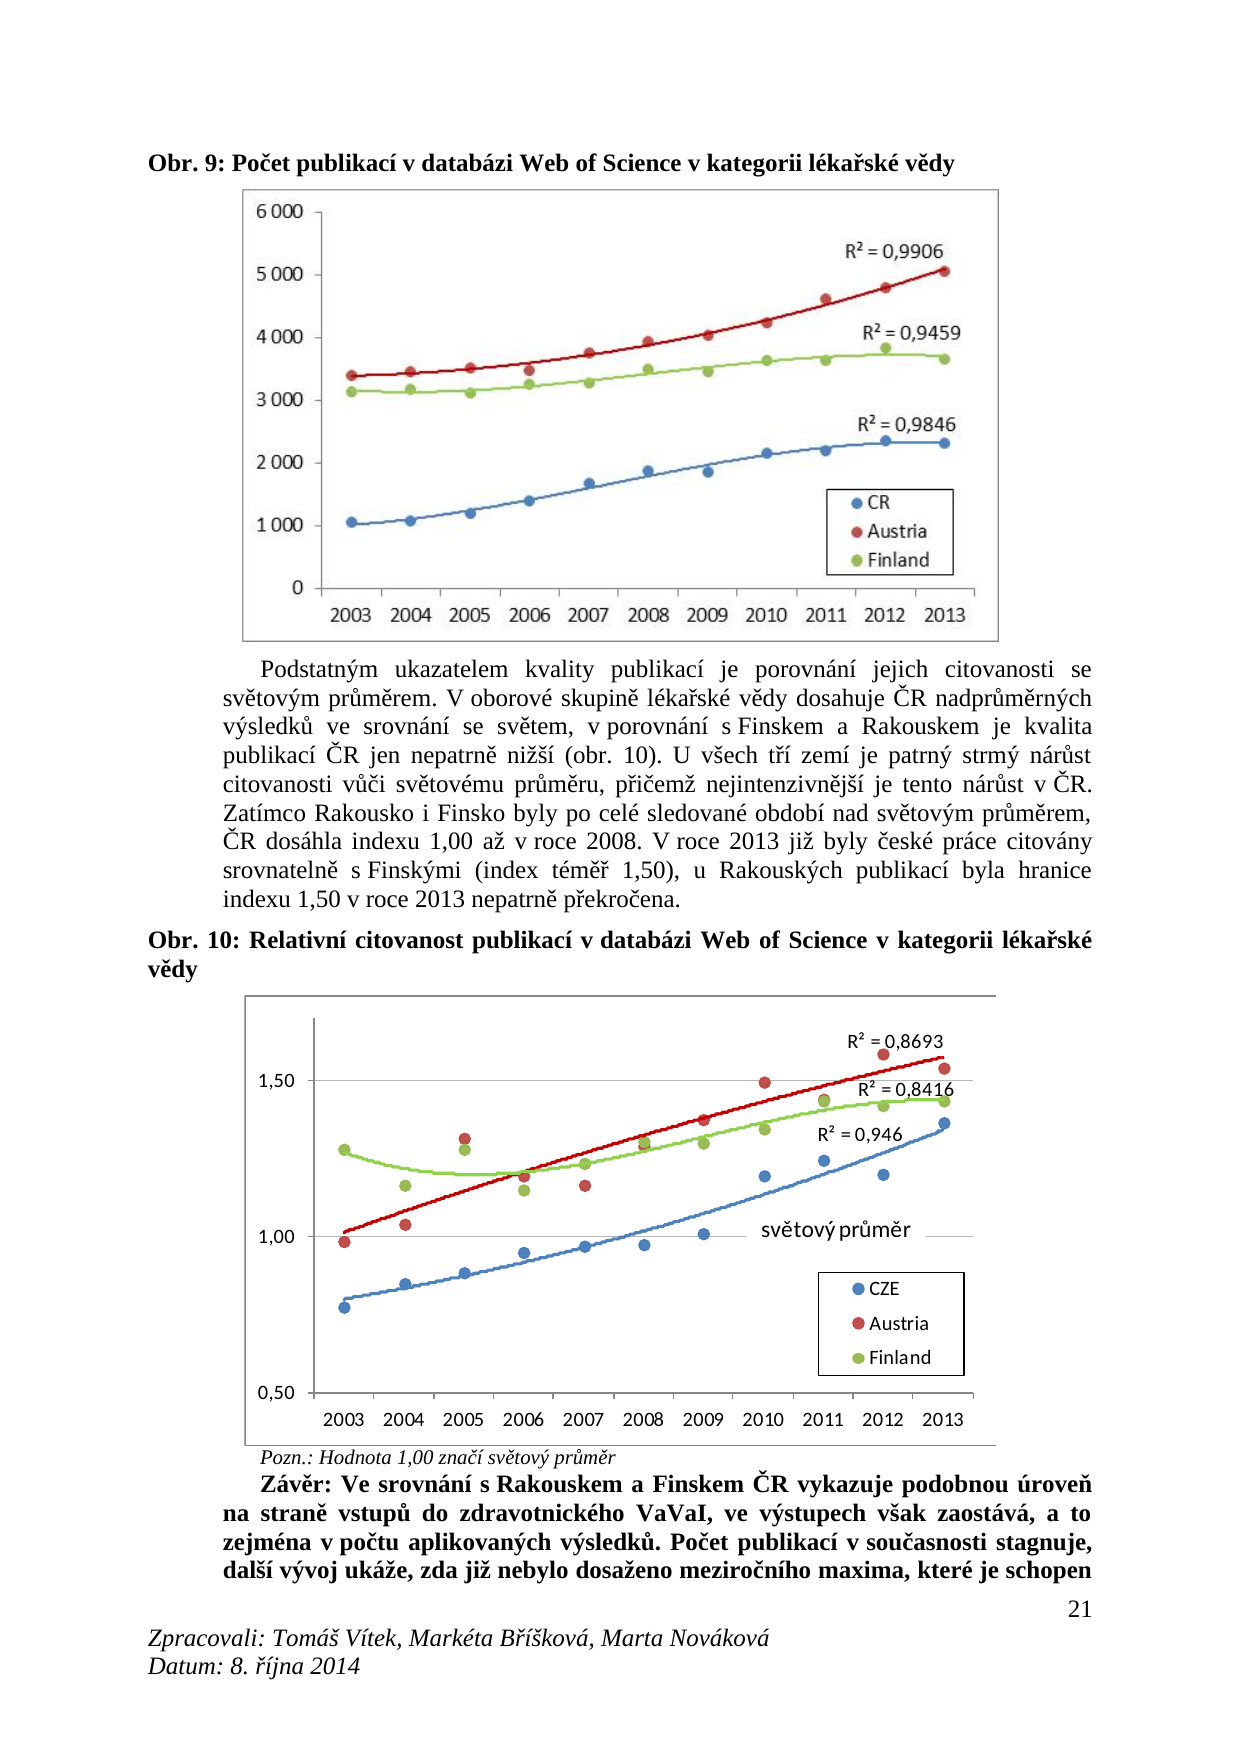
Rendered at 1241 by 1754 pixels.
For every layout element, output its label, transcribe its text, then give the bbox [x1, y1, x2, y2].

text Obr. 9: Počet publikací v databázi Web of Science v kategorii lékařské vědy [148, 148, 1093, 176]
text Obr. 10: Relativní citovanost publikací v databázi Web of Science v kategorii lékařské vědy [148, 925, 1093, 983]
picture [241, 188, 999, 642]
text Pozn.: Hodnota 1,00 značí světový průměr [223, 1445, 1093, 1469]
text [223, 1469, 1093, 1584]
text Podstatným ukazatelem kvality publikací je porovnání jejich citovanosti se světovým průměrem. V oborové skupině lékařské vědy dosahuje ČR nadprůměrných výsledků ve srovnání se světem, v porovnání s Finskem a Rakouskem je kvalita publikací ČR jen nepatrně nižší (obr. 10). U všech tří zemí je patrný strmý nárůst citovanosti vůči světovému průměru, přičemž nejintenzivnější je tento nárůst v ČR. Zatímco Rakousko i Finsko byly po celé sledované období nad světovým průměrem, ČR dosáhla indexu 1,00 až v roce 2008. V roce 2013 již byly české práce citovány srovnatelně s Finskými (index téměř 1,50), u Rakouských publikací byla hranice indexu 1,50 v roce 2013 nepatrně překročena. [223, 654, 1093, 913]
